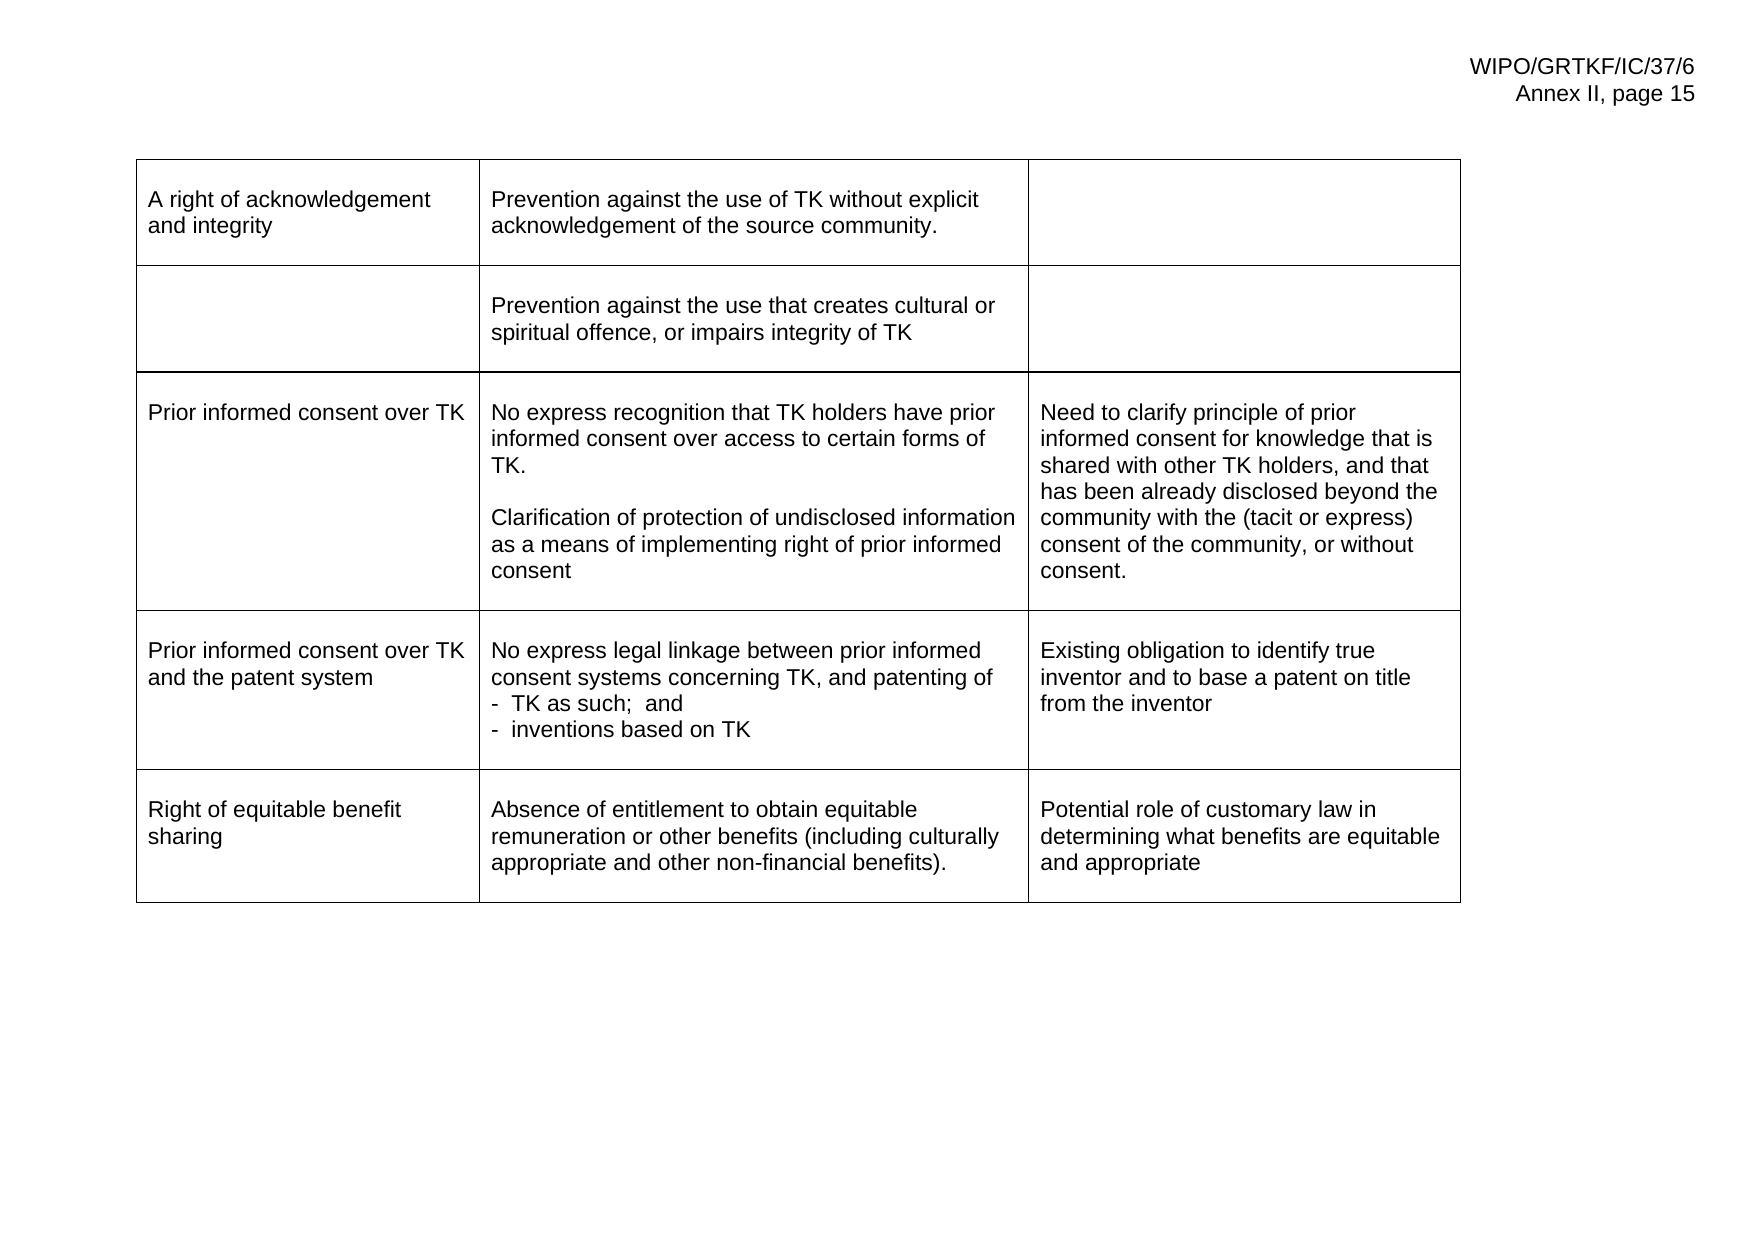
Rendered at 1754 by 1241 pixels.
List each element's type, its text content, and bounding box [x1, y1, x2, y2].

table_cell Prior informed consent over TK and the patent system [137, 611, 479, 769]
table_cell Right of equitable benefit sharing [137, 770, 479, 902]
table_header [1029, 160, 1460, 265]
table_header Prevention against the use of TK without explicit acknowledgement of the source community. [480, 160, 1028, 265]
table_header A right of acknowledgement and integrity [137, 160, 479, 265]
table_cell Absence of entitlement to obtain equitable remuneration or other benefits (including culturally appropriate and other non-financial benefits). [480, 770, 1028, 902]
table_cell No express recognition that TK holders have prior informed consent over access to certain forms of TK. Clarification of protection of undisclosed information as a means of implementing right of prior informed consent [480, 373, 1028, 610]
table_cell Need to clarify principle of prior informed consent for knowledge that is shared with other TK holders, and that has been already disclosed beyond the community with the (tacit or express) consent of the community, or without consent. [1029, 373, 1460, 610]
table_cell Prior informed consent over TK [137, 373, 479, 610]
table_cell [137, 266, 479, 371]
table_cell Potential role of customary law in determining what benefits are equitable and appropriate [1029, 770, 1460, 902]
table_cell Existing obligation to identify true inventor and to base a patent on title from the inventor [1029, 611, 1460, 769]
table_cell [1029, 266, 1460, 371]
table_cell Prevention against the use that creates cultural or spiritual offence, or impairs integrity of TK [480, 266, 1028, 371]
table_cell No express legal linkage between prior informed consent systems concerning TK, and patenting of - TK as such; and - inventions based on TK [480, 611, 1028, 769]
